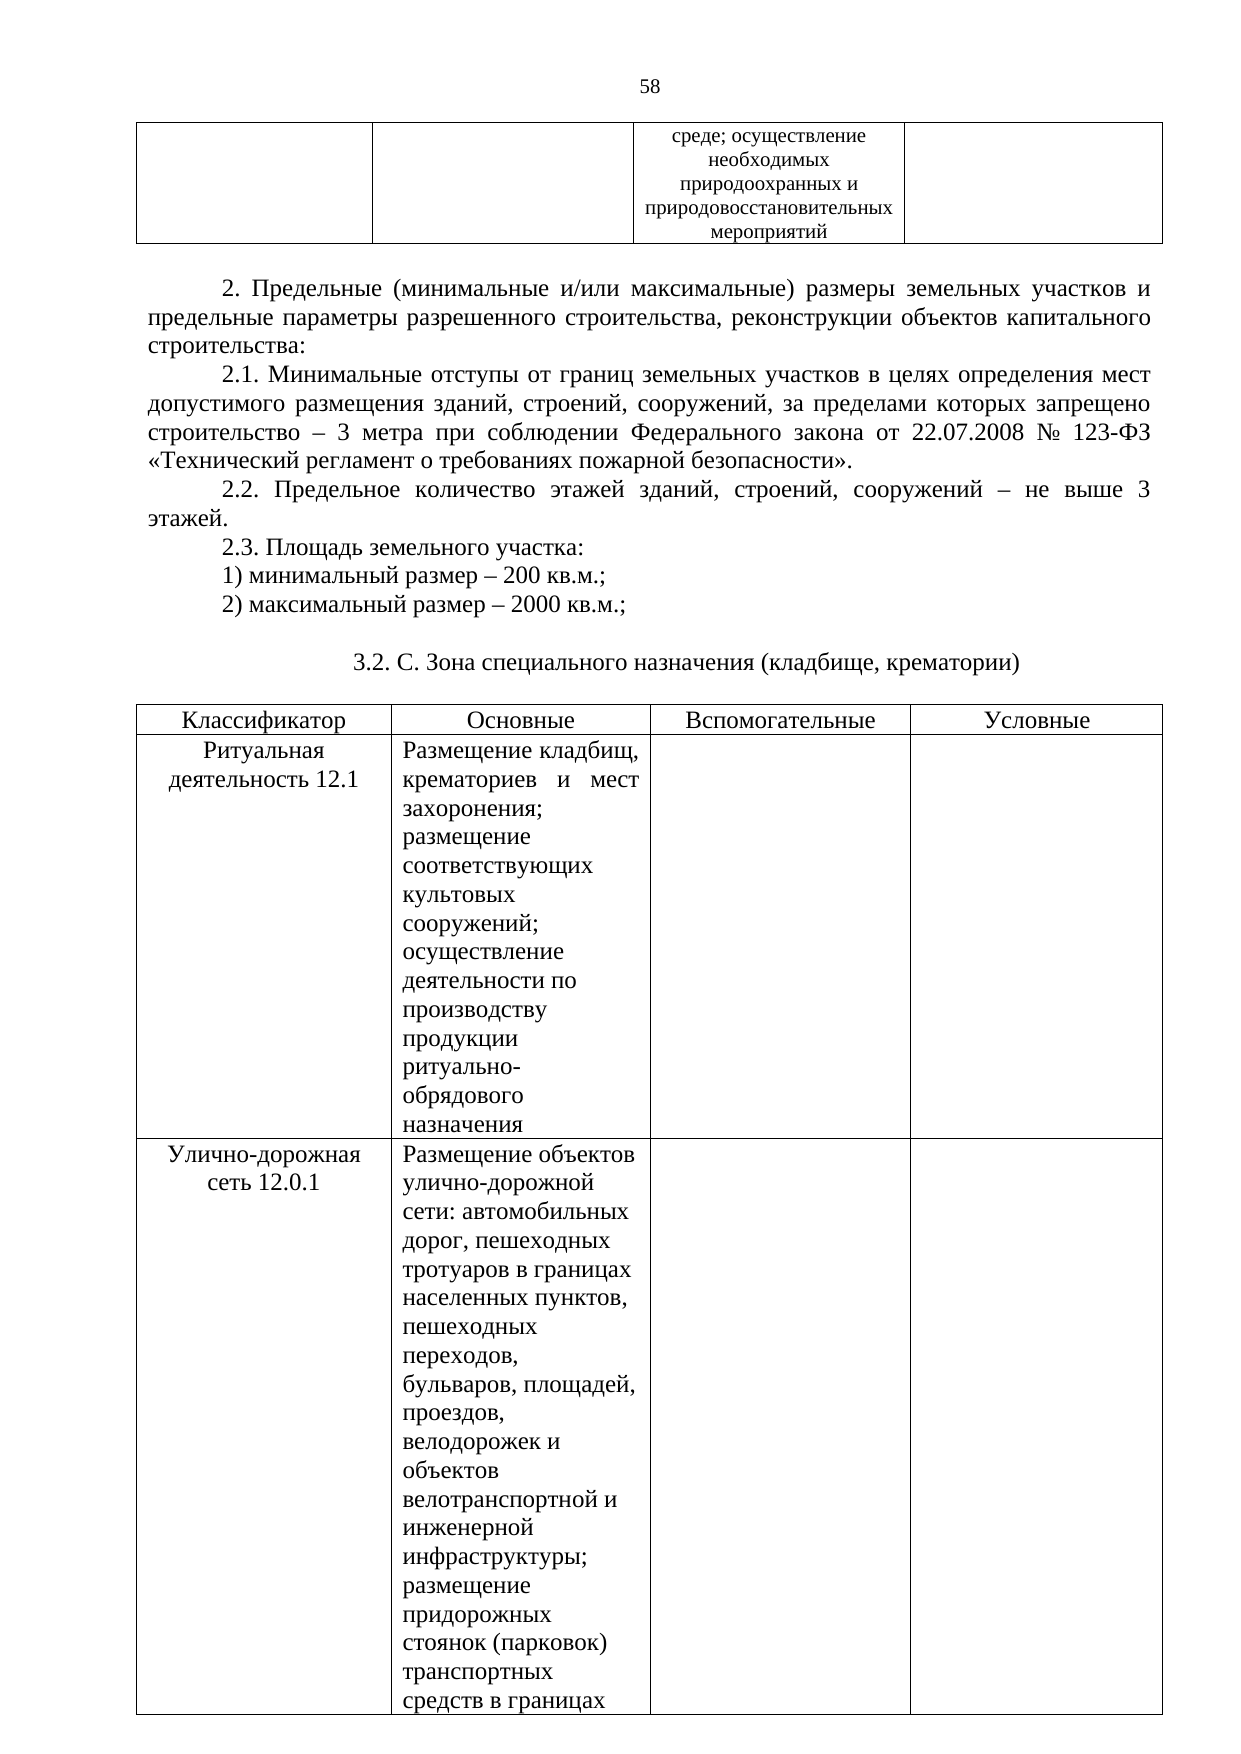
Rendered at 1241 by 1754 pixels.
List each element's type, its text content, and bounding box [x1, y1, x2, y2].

table_cell [905, 123, 1162, 243]
table_header Вспомогательные [651, 705, 910, 734]
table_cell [137, 123, 372, 243]
table_header Основные [392, 705, 650, 734]
table_cell [651, 1139, 910, 1714]
text 2.3. Площадь земельного участка: [148, 532, 1152, 561]
table_cell [911, 735, 1162, 1138]
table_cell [392, 1139, 650, 1714]
table_cell [373, 123, 633, 243]
text 2.1. Минимальные отступы от границ земельных участков в целях определения мест допустимого размещения зданий, строений, сооружений, за пределами которых запрещено строительство – 3 метра при соблюдении Федерального закона от 22.07.2008 № 123-ФЗ «Технический регламент о требованиях пожарной безопасности». [148, 359, 1152, 474]
text 2.2. Предельное количество этажей зданий, строений, сооружений – не выше 3 этажей. [148, 474, 1152, 532]
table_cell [137, 1139, 391, 1714]
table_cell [634, 123, 904, 243]
table_header Классификатор [137, 705, 391, 734]
text 2. Предельные (минимальные и/или максимальные) размеры земельных участков и предельные параметры разрешенного строительства, реконструкции объектов капитального строительства: [148, 273, 1152, 359]
table_cell [911, 1139, 1162, 1714]
text 3.2. С. Зона специального назначения (кладбище, крематории) [148, 647, 1152, 676]
table_cell Размещение кладбищ, крематориев и мест захоронения; размещение соответствующих культовых сооружений; осуществление деятельности по производству продукции ритуально-обрядового назначения [392, 735, 650, 1138]
table_header Условные [911, 705, 1162, 734]
text 2) максимальный размер – 2000 кв.м.; [148, 589, 1152, 618]
text 1) минимальный размер – 200 кв.м.; [148, 561, 1152, 589]
table_cell [651, 735, 910, 1138]
table_cell Ритуальная деятельность 12.1 [137, 735, 391, 1138]
